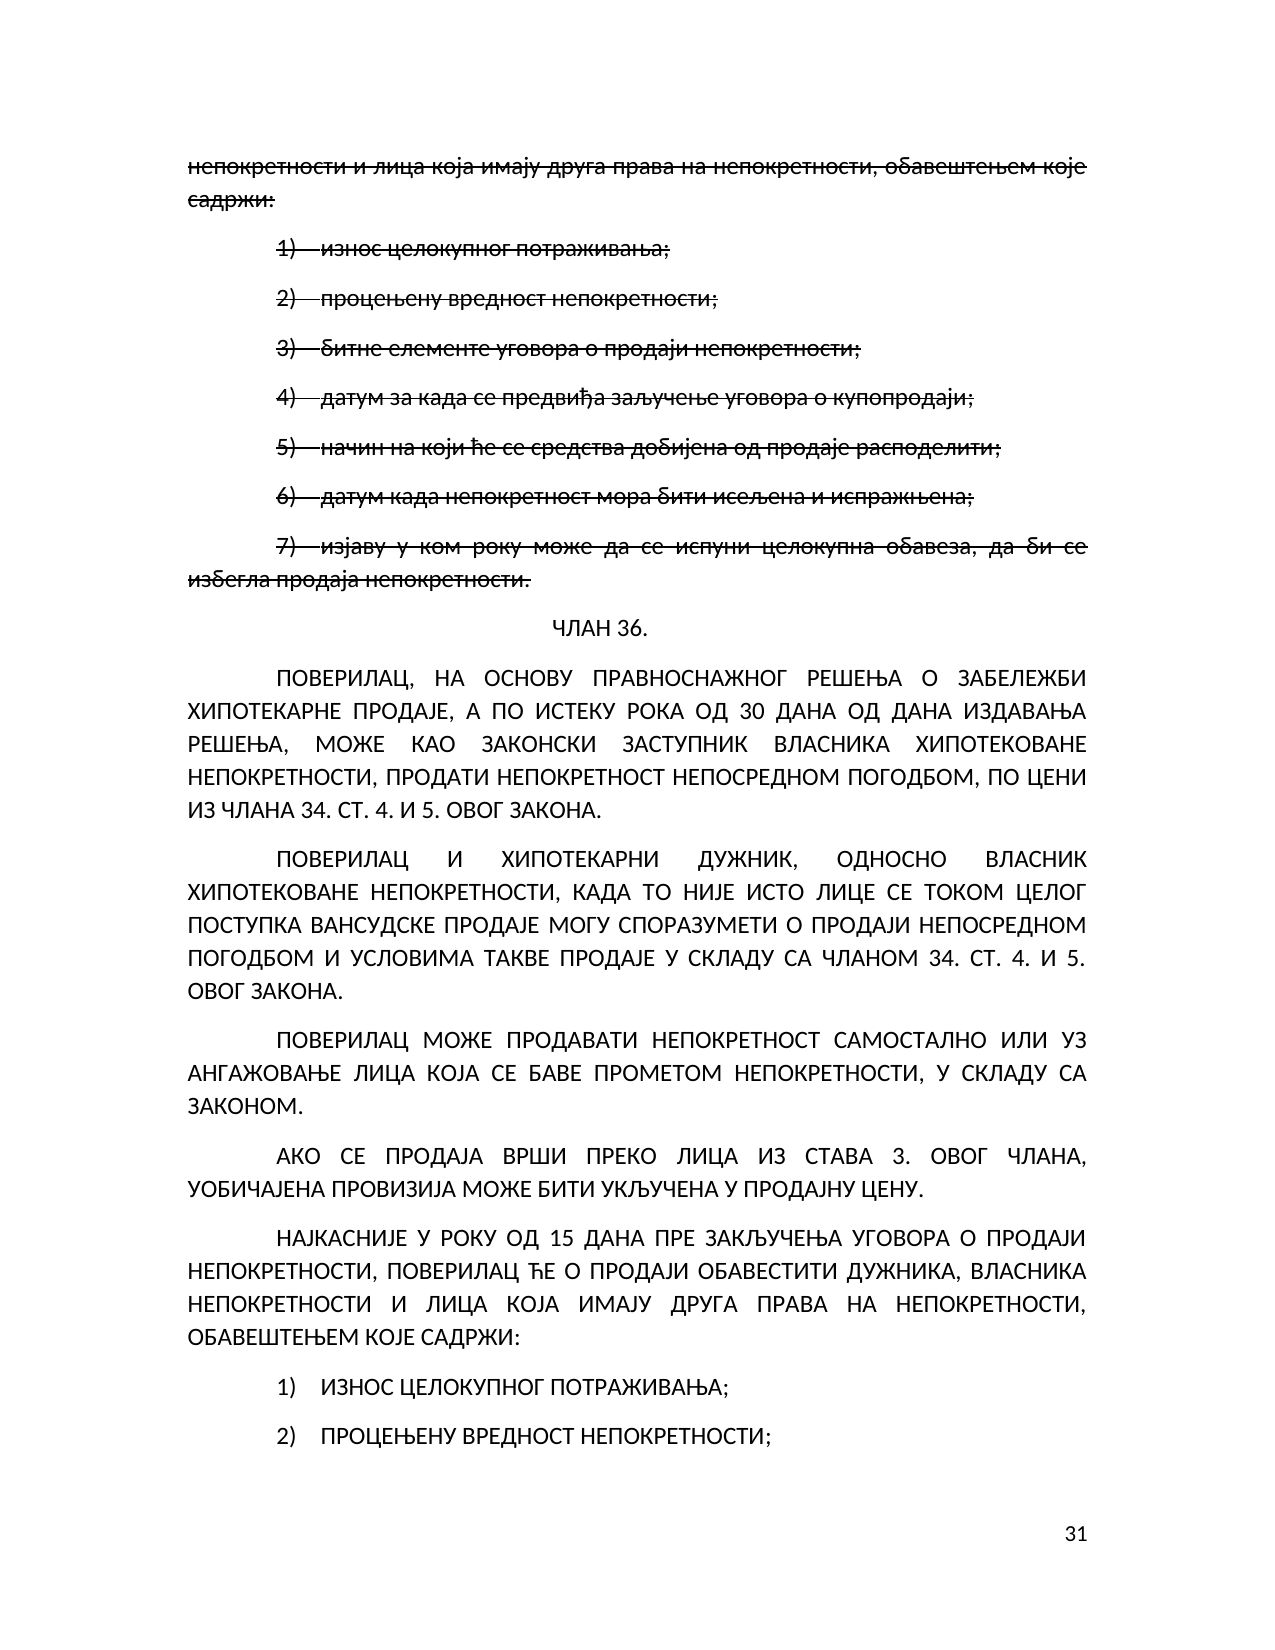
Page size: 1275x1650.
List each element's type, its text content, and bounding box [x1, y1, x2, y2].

text 1) ИЗНОС ЦЕЛОКУПНОГ ПОТРАЖИВАЊА; [187, 1371, 1087, 1401]
text ЧЛАН 36. [187, 612, 1012, 643]
text 3) битне елементе уговора о продаји непокретности; [187, 332, 1087, 362]
text 1) износ целокупног потраживања; [187, 232, 1087, 263]
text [187, 150, 1087, 166]
text 7) изјаву у ком року може да се испуни целокупна обавеза, да би се избегла продаја непокретности. [187, 530, 1087, 593]
text ПОВЕРИЛАЦ МОЖЕ ПРОДАВАТИ НЕПОКРЕТНОСТ САМОСТАЛНО ИЛИ УЗ АНГАЖОВАЊЕ ЛИЦА КОЈА СЕ БАВЕ ПРОМЕТОМ НЕПОКРЕТНОСТИ, У СКЛАДУ СА ЗАКОНОМ. [187, 1024, 1087, 1121]
text ПОВЕРИЛАЦ, НА ОСНОВУ ПРАВНОСНАЖНОГ РЕШЕЊА О ЗАБЕЛЕЖБИ ХИПОТЕКАРНЕ ПРОДАЈЕ, А ПО ИСТЕКУ РОКА ОД 30 ДАНА ОД ДАНА ИЗДАВАЊА РЕШЕЊА, МОЖЕ КАО ЗАКОНСКИ ЗАСТУПНИК ВЛАСНИКА ХИПОТЕКОВАНЕ НЕПОКРЕТНОСТИ, ПРОДАТИ НЕПОКРЕТНОСТ НЕПОСРЕДНОМ ПОГОДБОМ, ПО ЦЕНИ ИЗ ЧЛАНА 34. СТ. 4. И 5. ОВОГ ЗАКОНА. [187, 662, 1087, 824]
text НАЈКАСНИЈЕ У РОКУ ОД 15 ДАНА ПРЕ ЗАКЉУЧЕЊА УГОВОРА О ПРОДАЈИ НЕПОКРЕТНОСТИ, ПОВЕРИЛАЦ ЋЕ О ПРОДАЈИ ОБАВЕСТИТИ ДУЖНИКА, ВЛАСНИКА НЕПОКРЕТНОСТИ И ЛИЦА КОЈА ИМАЈУ ДРУГА ПРАВА НА НЕПОКРЕТНОСТИ, ОБАВЕШТЕЊЕМ КОЈЕ САДРЖИ: [187, 1222, 1087, 1352]
text 6) датум када непокретност мора бити исељена и испражњена; [187, 480, 1087, 511]
text 2) ПРОЦЕЊЕНУ ВРЕДНОСТ НЕПОКРЕТНОСТИ; [187, 1420, 1087, 1451]
text 2) процењену вредност непокретности; [187, 282, 1087, 313]
text ПОВЕРИЛАЦ И ХИПОТЕКАРНИ ДУЖНИК, ОДНОСНО ВЛАСНИК ХИПОТЕКОВАНЕ НЕПОКРЕТНОСТИ, КАДА ТО НИЈЕ ИСТО ЛИЦЕ СЕ ТОКОМ ЦЕЛОГ ПОСТУПКА ВАНСУДСКЕ ПРОДАЈЕ МОГУ СПОРАЗУМЕТИ О ПРОДАЈИ НЕПОСРЕДНОМ ПОГОДБОМ И УСЛОВИМА ТАКВЕ ПРОДАЈЕ У СКЛАДУ СА ЧЛАНОМ 34. СТ. 4. И 5. ОВОГ ЗАКОНА. [187, 843, 1087, 1006]
text 4) датум за када се предвиђа заључење уговора о купопродаји; [187, 381, 1087, 412]
text 5) начин на који ће се средства добијена од продаје расподелити; [187, 431, 1087, 461]
text АКО СЕ ПРОДАЈА ВРШИ ПРЕКО ЛИЦА ИЗ СТАВА 3. ОВОГ ЧЛАНА, УОБИЧАЈЕНА ПРОВИЗИЈА МОЖЕ БИТИ УКЉУЧЕНА У ПРОДАЈНУ ЦЕНУ. [187, 1140, 1087, 1203]
